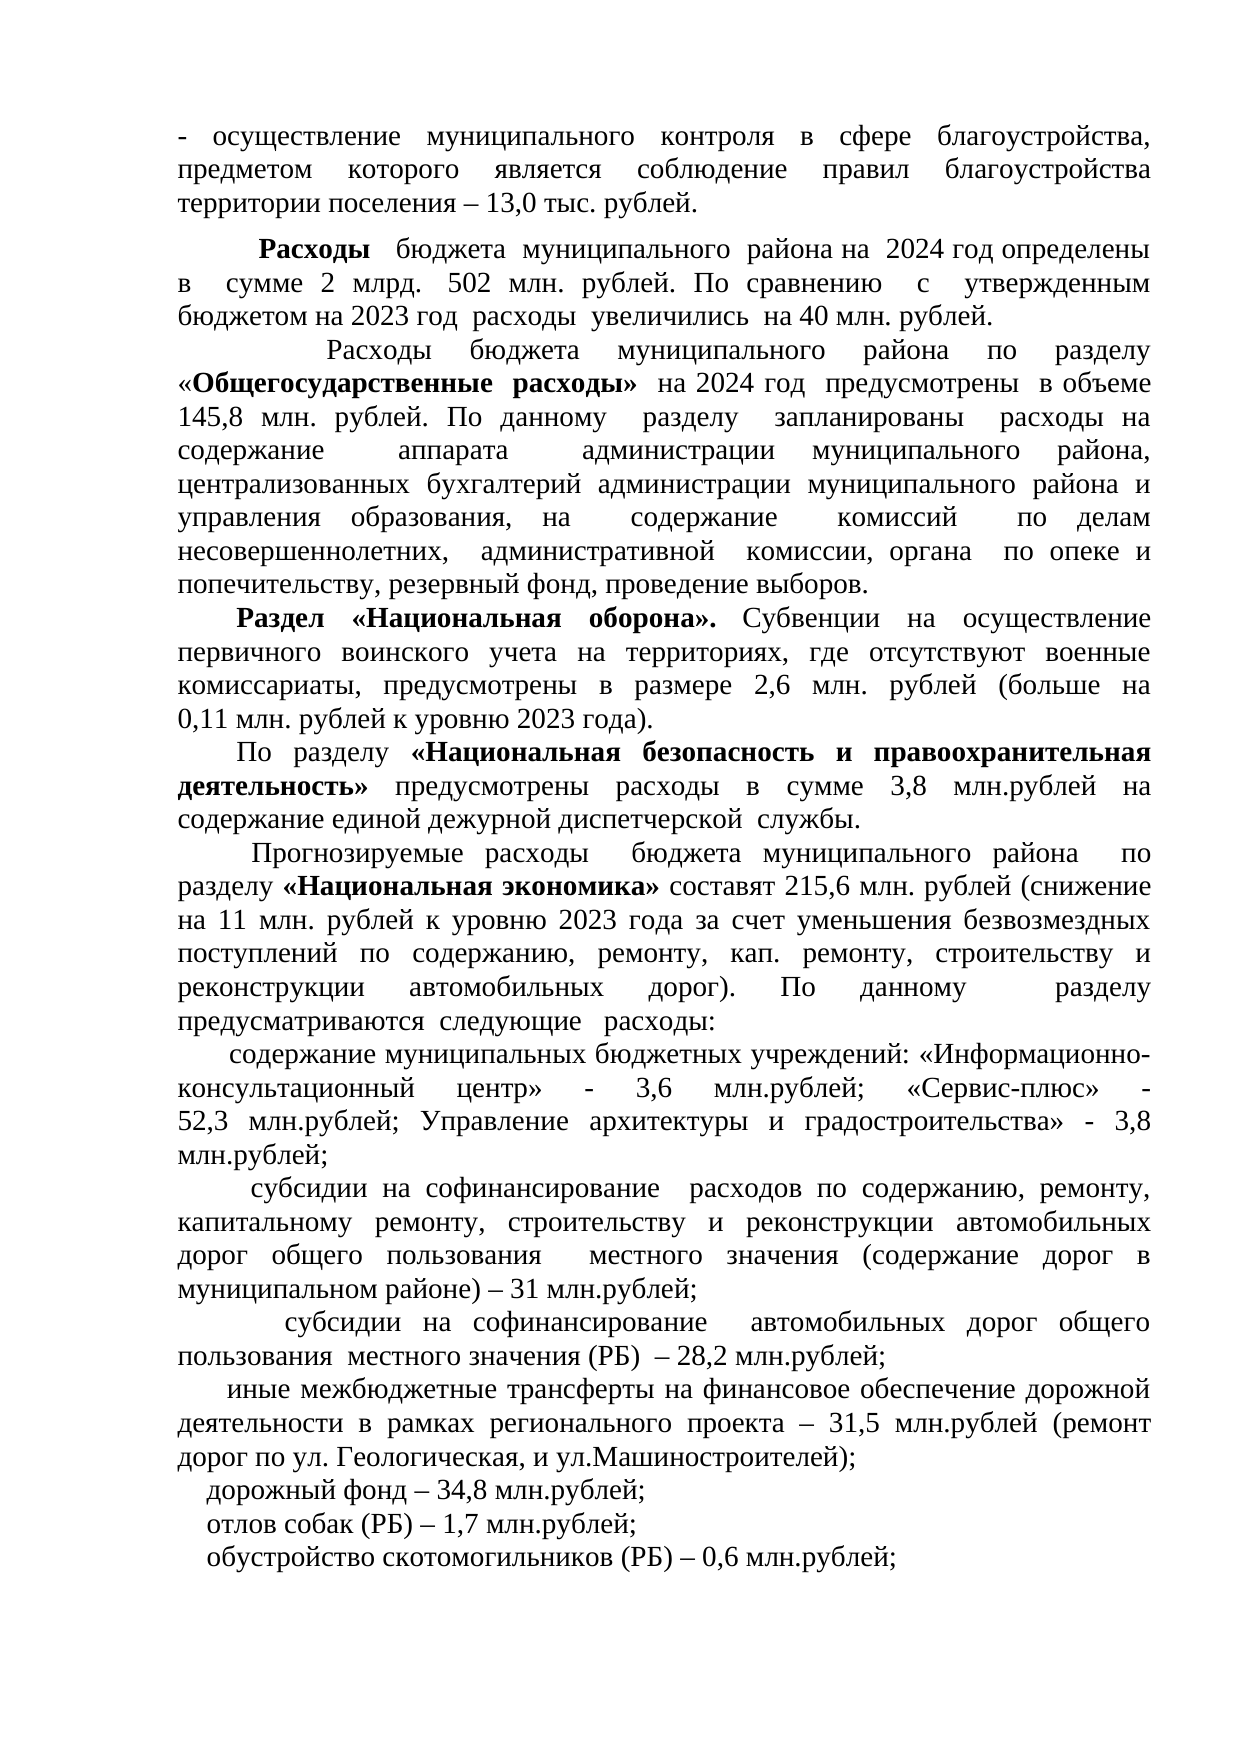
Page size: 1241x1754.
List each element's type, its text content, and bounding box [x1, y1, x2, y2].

text Расходы бюджета муниципального района по разделу «Общегосударственные расходы» на 2024 год предусмотрены в объеме 145,8 млн. рублей. По данному разделу запланированы расходы на содержание аппарата администрации муниципального района, централизованных бухгалтерий администрации муниципального района и управления образования, на содержание комиссий по делам несовершеннолетних, административной комиссии, органа по опеке и попечительству, резервный фонд, проведение выборов. [177, 332, 1152, 600]
text субсидии на софинансирование автомобильных дорог общего пользования местного значения (РБ) – 28,2 млн.рублей; [177, 1304, 1152, 1372]
text дорожный фонд – 34,8 млн.рублей; [177, 1472, 1152, 1506]
text обустройство скотомогильников (РБ) – 0,6 млн.рублей; [177, 1539, 1152, 1573]
text - осуществление муниципального контроля в сфере благоустройства, предметом которого является соблюдение правил благоустройства территории поселения – 13,0 тыс. рублей. [177, 118, 1152, 219]
text Раздел «Национальная оборона». Субвенции на осуществление первичного воинского учета на территориях, где отсутствуют военные комиссариаты, предусмотрены в размере 2,6 млн. рублей (больше на 0,11 млн. рублей к уровню 2023 года). [177, 600, 1152, 734]
text отлов собак (РБ) – 1,7 млн.рублей; [177, 1506, 1152, 1539]
text По разделу «Национальная безопасность и правоохранительная деятельность» предусмотрены расходы в сумме 3,8 млн.рублей на содержание единой дежурной диспетчерской службы. [177, 734, 1152, 835]
text субсидии на софинансирование расходов по содержанию, ремонту, капитальному ремонту, строительству и реконструкции автомобильных дорог общего пользования местного значения (содержание дорог в муниципальном районе) – 31 млн.рублей; [177, 1170, 1152, 1304]
text Прогнозируемые расходы бюджета муниципального района по разделу «Национальная экономика» составят 215,6 млн. рублей (снижение на 11 млн. рублей к уровню 2023 года за счет уменьшения безвозмездных поступлений по содержанию, ремонту, кап. ремонту, строительству и реконструкции автомобильных дорог). По данному разделу предусматриваются следующие расходы: [177, 835, 1152, 1036]
text Расходы бюджета муниципального района на 2024 год определены в сумме 2 млрд. 502 млн. рублей. По сравнению с утвержденным бюджетом на 2023 год расходы увеличились на 40 млн. рублей. [177, 231, 1152, 332]
text иные межбюджетные трансферты на финансовое обеспечение дорожной деятельности в рамках регионального проекта – 31,5 млн.рублей (ремонт дорог по ул. Геологическая, и ул.Машиностроителей); [177, 1372, 1152, 1472]
text содержание муниципальных бюджетных учреждений: «Информационно-консультационный центр» - 3,6 млн.рублей; «Сервис-плюс» - 52,3 млн.рублей; Управление архитектуры и градостроительства» - 3,8 млн.рублей; [177, 1036, 1152, 1170]
